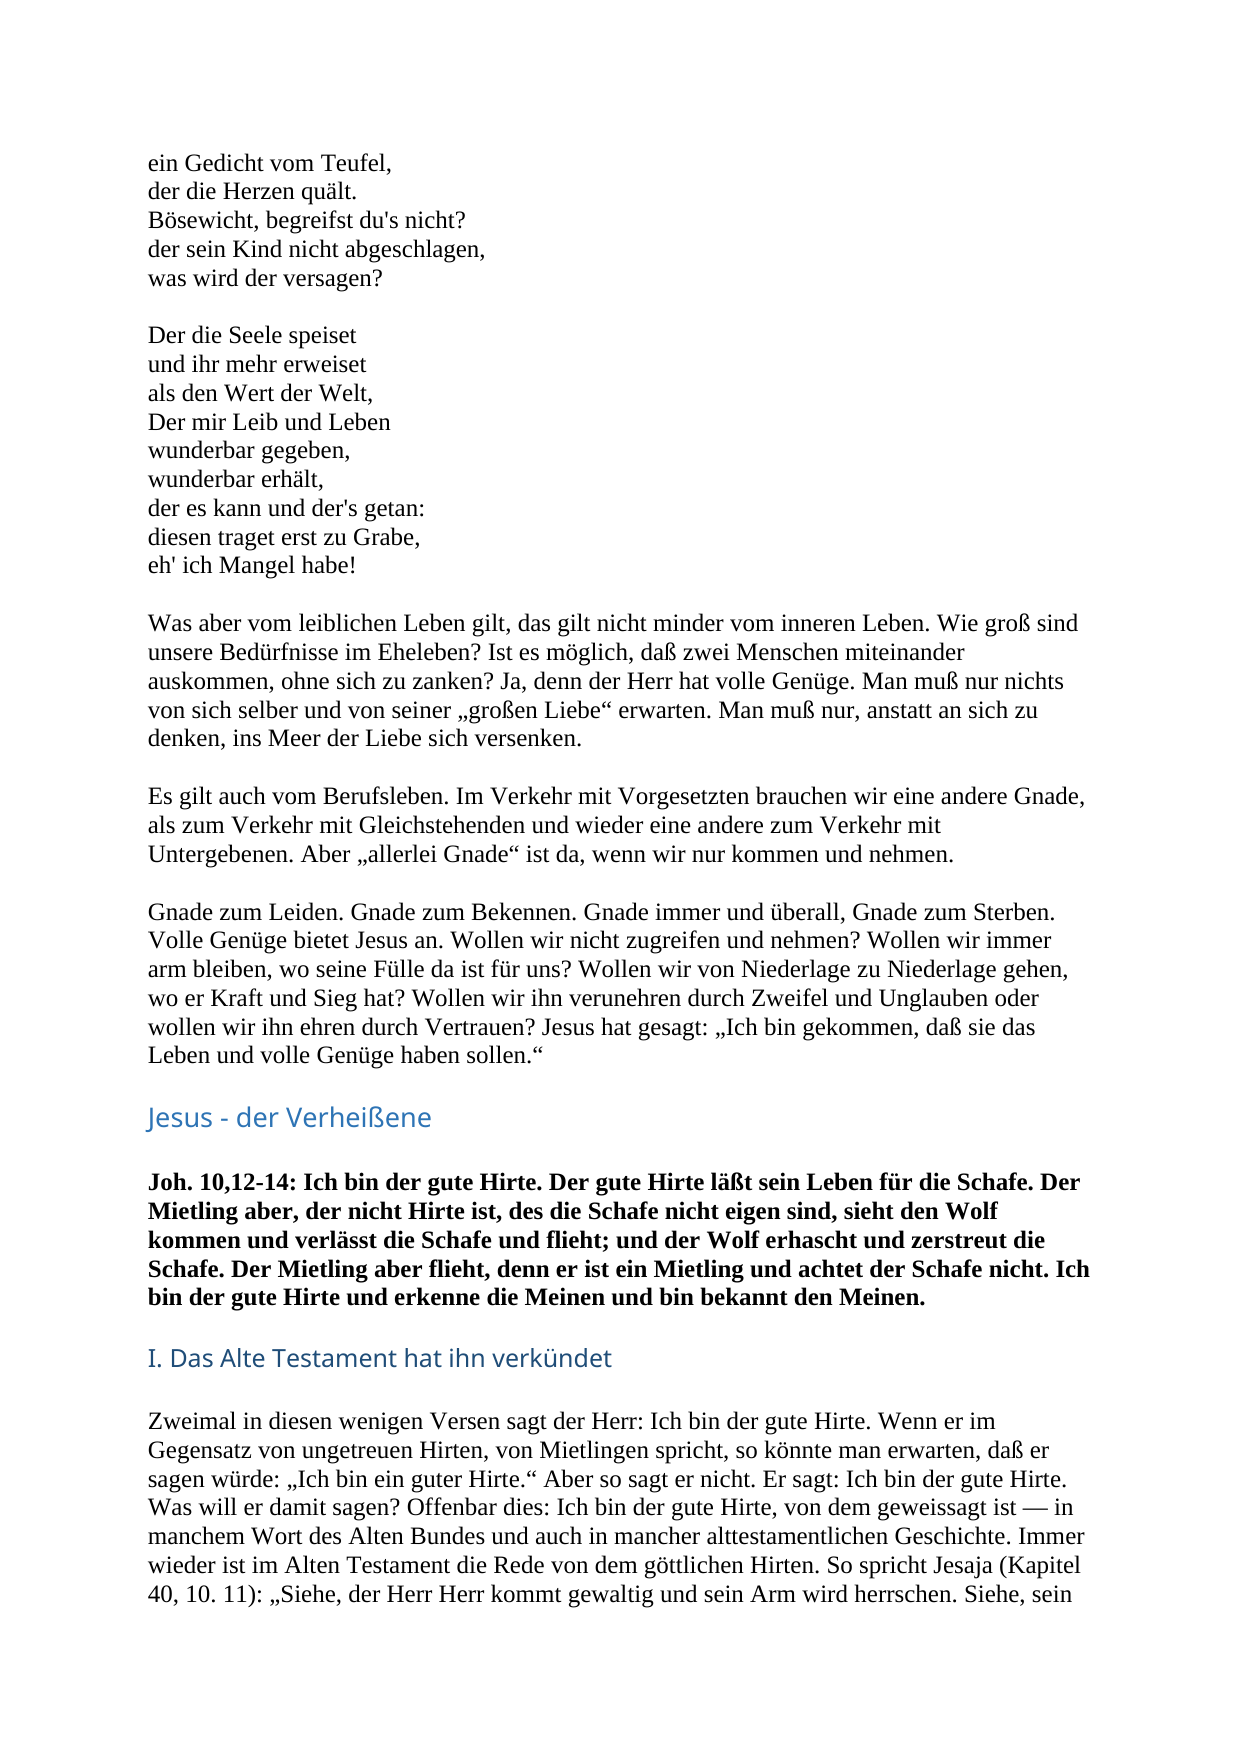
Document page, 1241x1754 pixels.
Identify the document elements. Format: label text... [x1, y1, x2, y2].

subtitle Jesus - der Verheißene [148, 1098, 1093, 1135]
text Der die Seele speiset und ihr mehr erweiset als den Wert der Welt, Der mir Leib und Leben wunderbar gegeben, wunderbar erhält, der es kann und der's getan: diesen traget erst zu Grabe, eh' ich Mangel habe! [148, 321, 1093, 579]
text Joh. 10,12-14: Ich bin der gute Hirte. Der gute Hirte läßt sein Leben für die Schafe. Der Mietling aber, der nicht Hirte ist, des die Schafe nicht eigen sind, sieht den Wolf kommen und verlässt die Schafe und flieht; und der Wolf erhascht und zerstreut die Schafe. Der Mietling aber flieht, denn er ist ein Mietling und achtet der Schafe nicht. Ich bin der gute Hirte und erkenne die Meinen und bin bekannt den Meinen. [148, 1167, 1093, 1311]
text Was aber vom leiblichen Leben gilt, das gilt nicht minder vom inneren Leben. Wie groß sind unsere Bedürfnisse im Eheleben? Ist es möglich, daß zwei Menschen miteinander auskommen, ohne sich zu zanken? Ja, denn der Herr hat volle Genüge. Man muß nur nichts von sich selber und von seiner „großen Liebe“ erwarten. Man muß nur, anstatt an sich zu denken, ins Meer der Liebe sich versenken. [148, 608, 1093, 752]
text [148, 148, 1093, 291]
subtitle I. Das Alte Testament hat ihn verkündet [148, 1340, 1093, 1374]
text Es gilt auch vom Berufsleben. Im Verkehr mit Vorgesetzten brauchen wir eine andere Gnade, als zum Verkehr mit Gleichstehenden und wieder eine andere zum Verkehr mit Untergebenen. Aber „allerlei Gnade“ ist da, wenn wir nur kommen und nehmen. [148, 781, 1093, 868]
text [148, 1406, 1093, 1607]
text Gnade zum Leiden. Gnade zum Bekennen. Gnade immer und überall, Gnade zum Sterben. Volle Genüge bietet Jesus an. Wollen wir nicht zugreifen und nehmen? Wollen wir immer arm bleiben, wo seine Fülle da ist für uns? Wollen wir von Niederlage zu Niederlage gehen, wo er Kraft und Sieg hat? Wollen wir ihn verunehren durch Zweifel und Unglauben oder wollen wir ihn ehren durch Vertrauen? Jesus hat gesagt: „Ich bin gekommen, daß sie das Leben und volle Genüge haben sollen.“ [148, 897, 1093, 1069]
